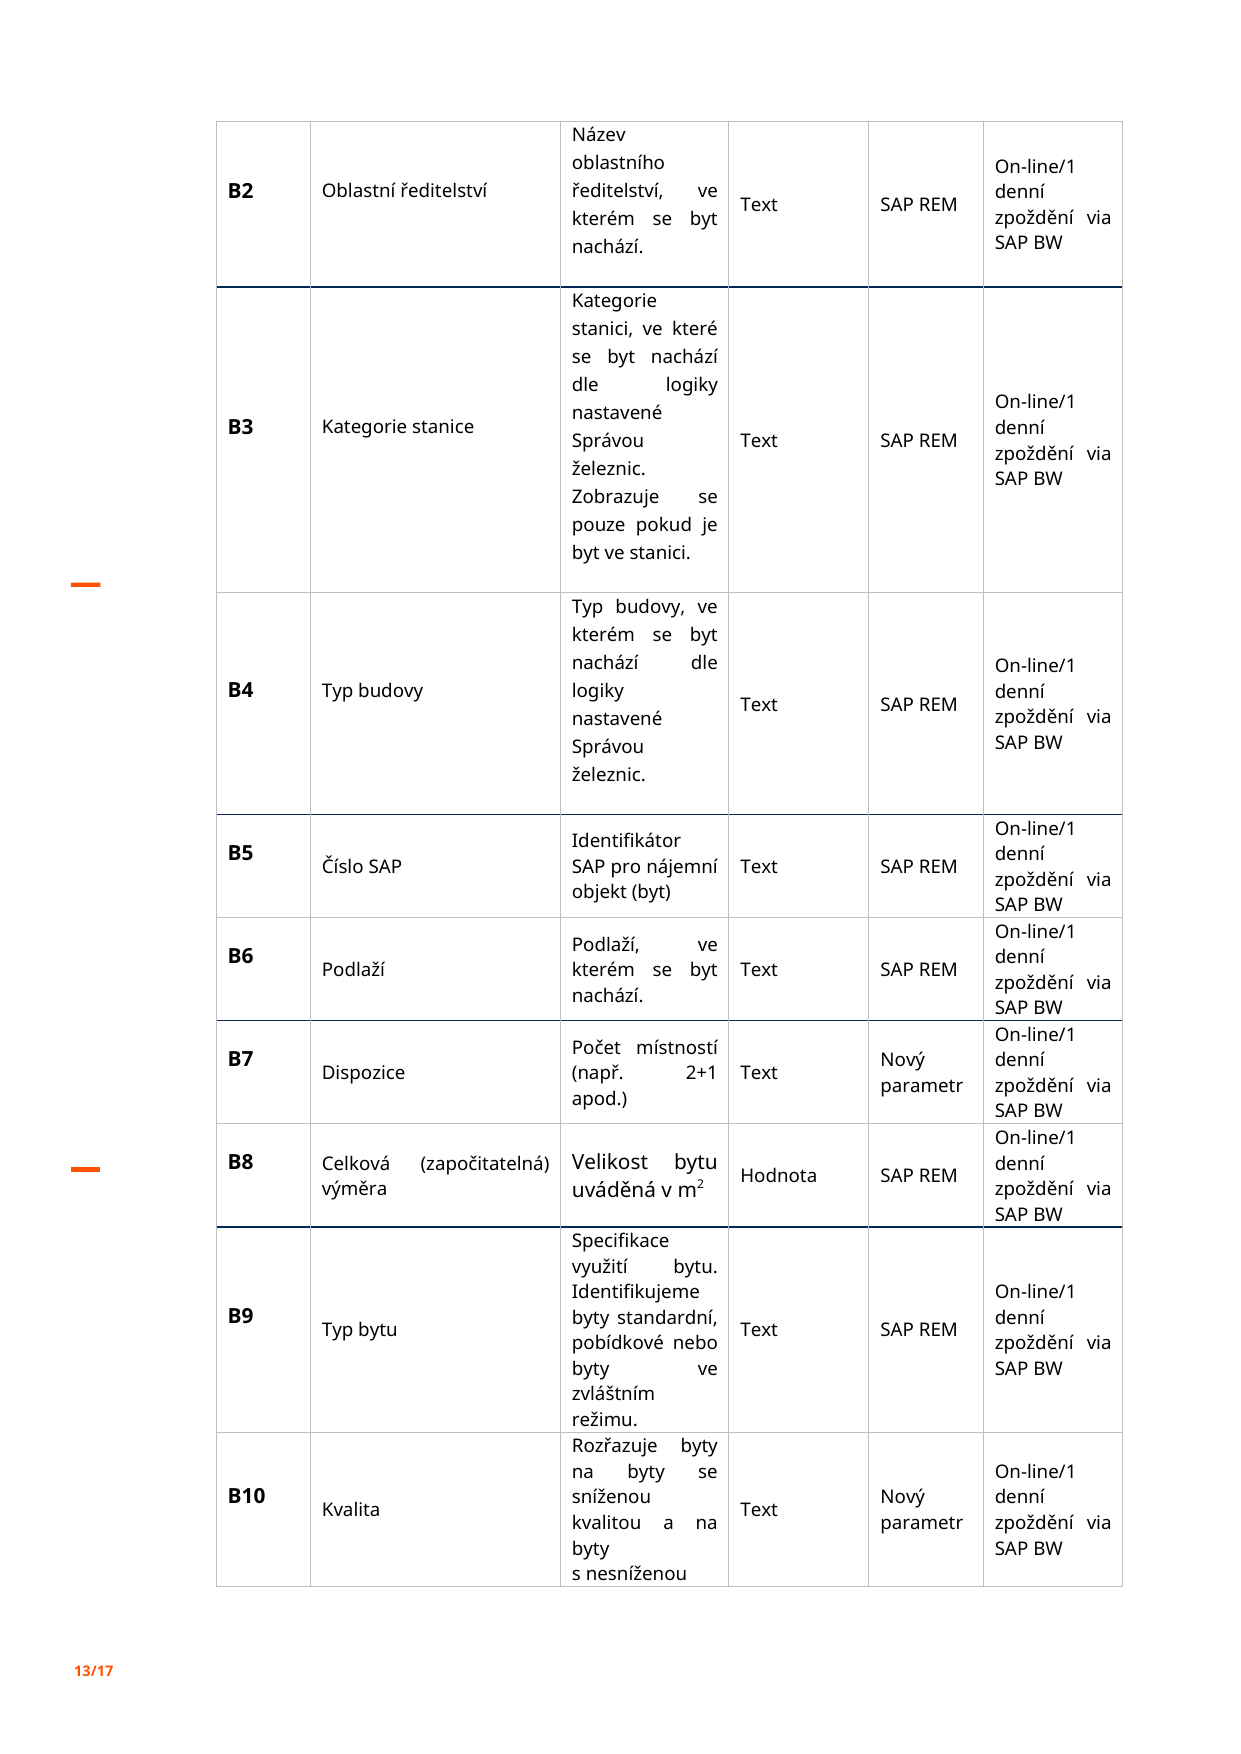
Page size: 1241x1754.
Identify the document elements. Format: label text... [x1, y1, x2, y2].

table_cell On-line/1 denní zpoždění via SAP BW [984, 1228, 1122, 1432]
table_cell Text [729, 1433, 868, 1586]
table_cell Oblastní ředitelství [311, 122, 560, 286]
table_cell On-line/1 denní zpoždění via SAP BW [984, 815, 1122, 917]
table_cell B4 [217, 593, 310, 814]
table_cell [984, 122, 1122, 286]
table_cell Číslo SAP [311, 815, 560, 917]
table_cell On-line/1 denní zpoždění via SAP BW [984, 918, 1122, 1020]
table_cell SAP REM [869, 288, 983, 592]
table_cell Specifikace využití bytu. Identifikujeme byty standardní, pobídkové nebo byty ve zvláštním režimu. [561, 1228, 728, 1432]
table_cell Typ bytu [311, 1228, 560, 1432]
table_cell B5 [217, 815, 310, 917]
table_cell Podlaží, ve kterém se byt nachází. [561, 918, 728, 1020]
table_cell Text [729, 1021, 868, 1123]
table_cell B10 [217, 1433, 310, 1586]
table_cell SAP REM [869, 1228, 983, 1432]
table_cell B3 [217, 288, 310, 592]
table_cell Typ budovy [311, 593, 560, 814]
table_cell SAP REM [869, 918, 983, 1020]
table_cell Text [729, 1228, 868, 1432]
table_cell Hodnota [729, 1124, 868, 1226]
table_cell Dispozice [311, 1021, 560, 1123]
table_cell B6 [217, 918, 310, 1020]
table_cell Podlaží [311, 918, 560, 1020]
table_cell Kategorie stanici, ve které se byt nachází dle logiky nastavené Správou železnic. Zobrazuje se pouze pokud je byt ve stanici. [561, 288, 728, 592]
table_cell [984, 1433, 1122, 1586]
table_cell SAP REM [869, 122, 983, 286]
table_cell Počet místností (např. 2+1 apod.) [561, 1021, 728, 1123]
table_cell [561, 1433, 728, 1586]
table_cell Text [729, 918, 868, 1020]
table_cell Text [729, 593, 868, 814]
table_cell Nový parametr [869, 1433, 983, 1586]
table_cell Velikost bytu uváděná v m2 [561, 1124, 728, 1226]
table_cell B7 [217, 1021, 310, 1123]
table_cell B8 [217, 1124, 310, 1226]
table_cell Celková (započitatelná) výměra [311, 1124, 560, 1226]
table_cell Nový parametr [869, 1021, 983, 1123]
table_cell Text [729, 815, 868, 917]
table_cell SAP REM [869, 1124, 983, 1226]
table_cell Kvalita [311, 1433, 560, 1586]
table_cell Název oblastního ředitelství, ve kterém se byt nachází. [561, 122, 728, 286]
table_cell SAP REM [869, 593, 983, 814]
table_cell On-line/1 denní zpoždění via SAP BW [984, 593, 1122, 814]
table_cell Kategorie stanice [311, 288, 560, 592]
table_cell On-line/1 denní zpoždění via SAP BW [984, 1021, 1122, 1123]
table_cell B9 [217, 1228, 310, 1432]
table_cell Text [729, 122, 868, 286]
table_cell On-line/1 denní zpoždění via SAP BW [984, 288, 1122, 592]
table_cell B2 [217, 122, 310, 286]
table_cell Text [729, 288, 868, 592]
table_cell On-line/1 denní zpoždění via SAP BW [984, 1124, 1122, 1226]
table_cell SAP REM [869, 815, 983, 917]
table_cell Typ budovy, ve kterém se byt nachází dle logiky nastavené Správou železnic. [561, 593, 728, 814]
table_cell Identifikátor SAP pro nájemní objekt (byt) [561, 815, 728, 917]
